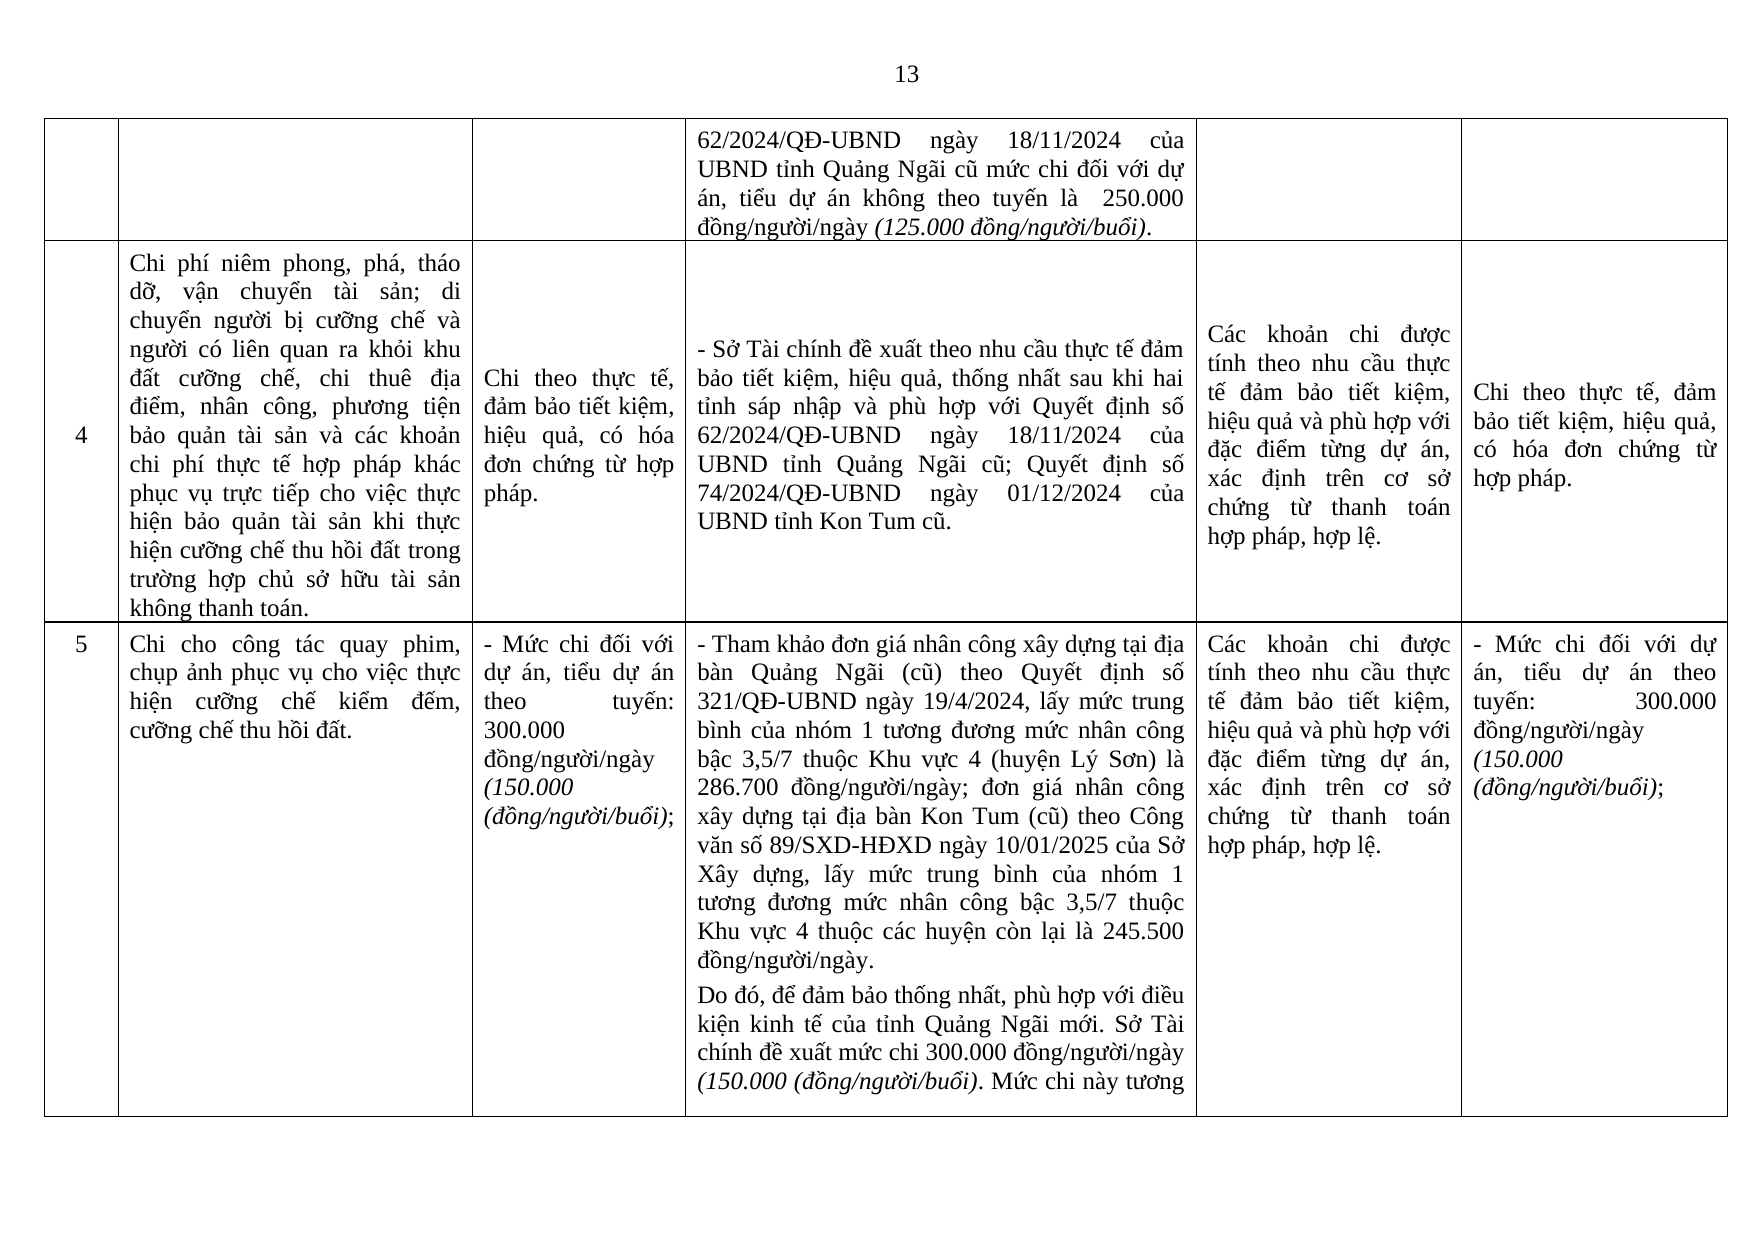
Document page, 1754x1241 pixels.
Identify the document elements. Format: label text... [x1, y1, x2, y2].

table_cell 4 [45, 241, 118, 621]
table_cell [473, 623, 685, 1116]
table_cell Chi theo thực tế, đảm bảo tiết kiệm, hiệu quả, có hóa đơn chứng từ hợp pháp. [473, 241, 685, 621]
table_cell Chi theo thực tế, đảm bảo tiết kiệm, hiệu quả, có hóa đơn chứng từ hợp pháp. [1462, 241, 1727, 621]
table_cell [1462, 623, 1727, 1116]
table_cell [686, 119, 1196, 240]
table_cell - Sở Tài chính đề xuất theo nhu cầu thực tế đảm bảo tiết kiệm, hiệu quả, thống nhất sau khi hai tỉnh sáp nhập và phù hợp với Quyết định số 62/2024/QĐ-UBND ngày 18/11/2024 của UBND tỉnh Quảng Ngãi cũ; Quyết định số 74/2024/QĐ-UBND ngày 01/12/2024 của UBND tỉnh Kon Tum cũ. [686, 241, 1196, 621]
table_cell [686, 623, 1196, 1116]
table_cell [1197, 119, 1461, 240]
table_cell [119, 119, 472, 240]
table_cell Chi phí niêm phong, phá, tháo dỡ, vận chuyển tài sản; di chuyển người bị cưỡng chế và người có liên quan ra khỏi khu đất cưỡng chế, chi thuê địa điểm, nhân công, phương tiện bảo quản tài sản và các khoản chi phí thực tế hợp pháp khác phục vụ trực tiếp cho việc thực hiện bảo quản tài sản khi thực hiện cưỡng chế thu hồi đất trong trường hợp chủ sở hữu tài sản không thanh toán. [119, 241, 472, 621]
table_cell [1462, 119, 1727, 240]
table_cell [1197, 623, 1461, 1116]
table_cell 5 [45, 623, 118, 1116]
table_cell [119, 623, 472, 1116]
table_cell 3 [45, 119, 118, 240]
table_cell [473, 119, 685, 240]
